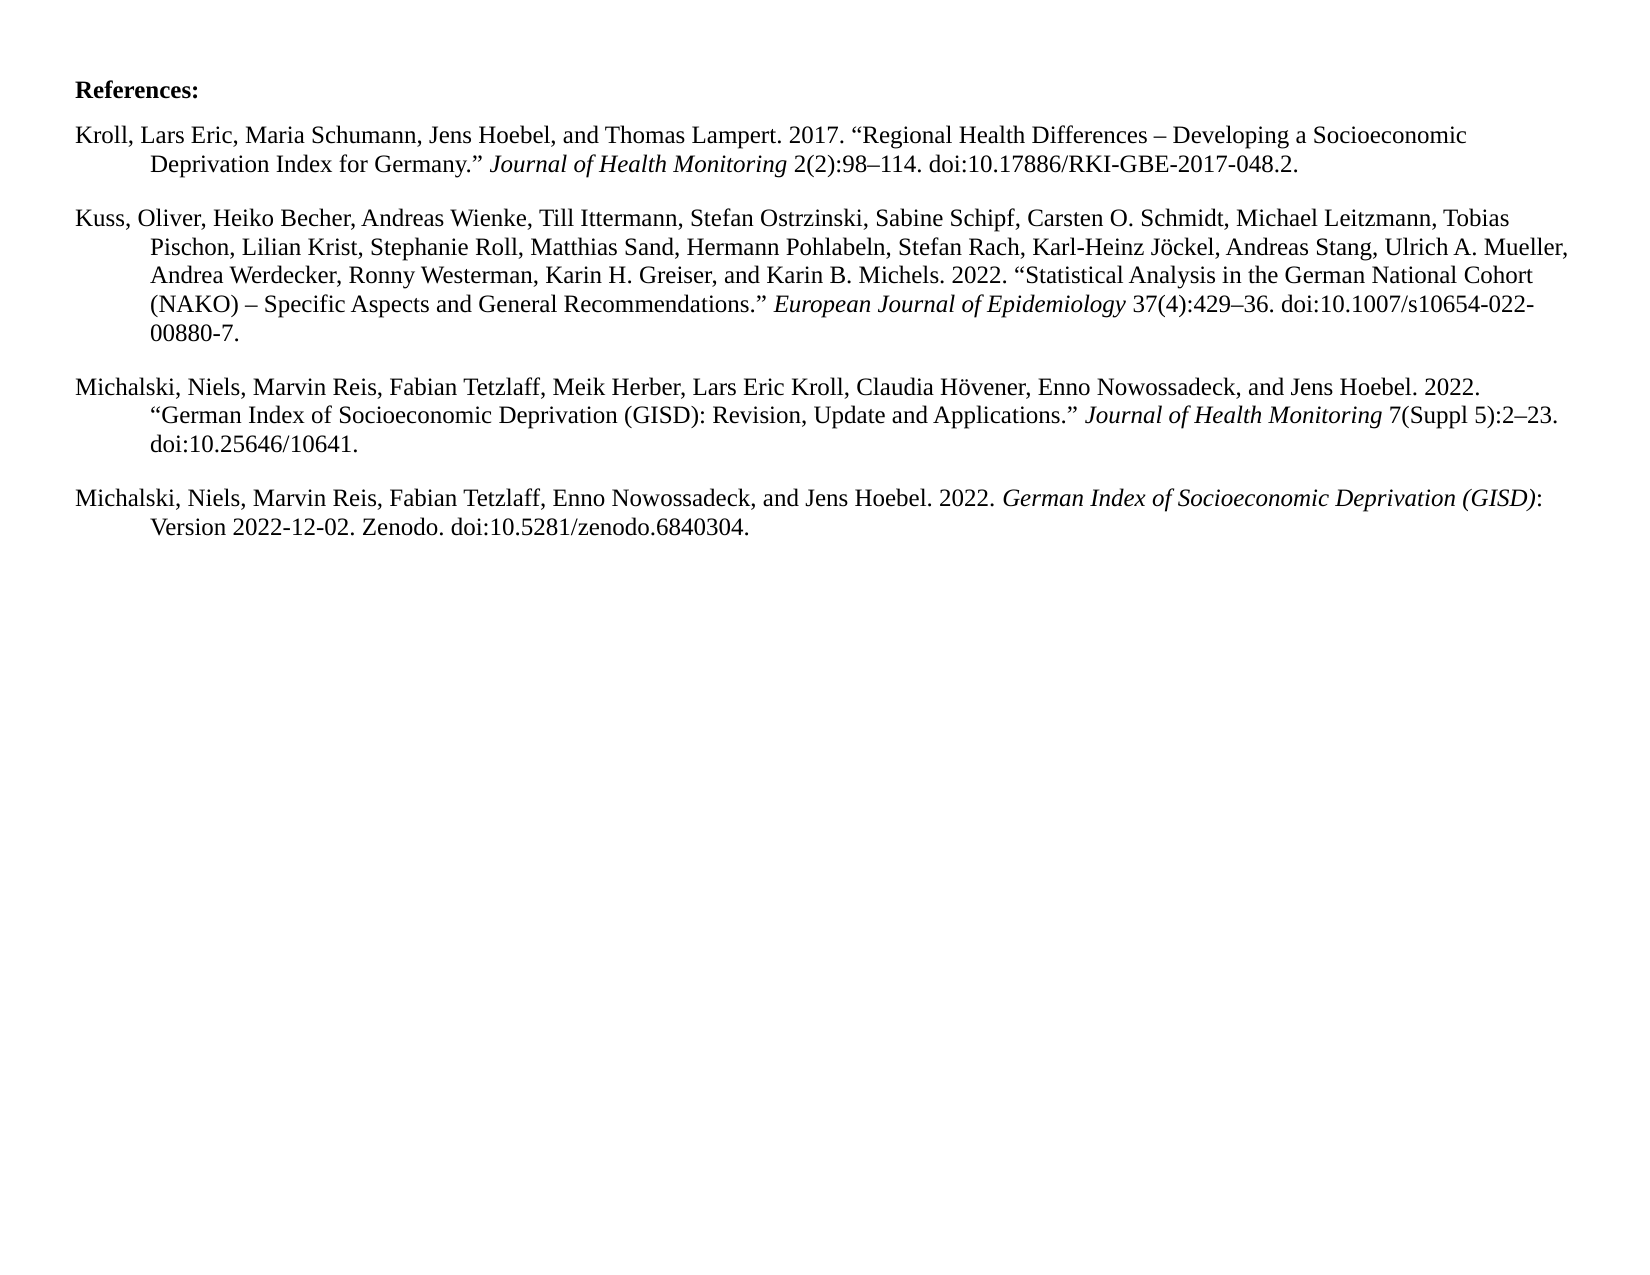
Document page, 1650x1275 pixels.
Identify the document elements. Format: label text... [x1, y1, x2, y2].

text Kuss, Oliver, Heiko Becher, Andreas Wienke, Till Ittermann, Stefan Ostrzinski, Sabine Schipf, Carsten O. Schmidt, Michael Leitzmann, Tobias Pischon, Lilian Krist, Stephanie Roll, Matthias Sand, Hermann Pohlabeln, Stefan Rach, Karl-Heinz Jöckel, Andreas Stang, Ulrich A. Mueller, Andrea Werdecker, Ronny Westerman, Karin H. Greiser, and Karin B. Michels. 2022. “Statistical Analysis in the German National Cohort (NAKO) – Specific Aspects and General Recommendations.” European Journal of Epidemiology 37(4):429–36. doi:10.1007/s10654-022-00880-7. [75, 203, 1575, 347]
text Michalski, Niels, Marvin Reis, Fabian Tetzlaff, Enno Nowossadeck, and Jens Hoebel. 2022. German Index of Socioeconomic Deprivation (GISD): Version 2022-12-02. Zenodo. doi:10.5281/zenodo.6840304. [75, 483, 1575, 541]
text Kroll, Lars Eric, Maria Schumann, Jens Hoebel, and Thomas Lampert. 2017. “Regional Health Differences – Developing a Socioeconomic Deprivation Index for Germany.” Journal of Health Monitoring 2(2):98–114. doi:10.17886/RKI-GBE-2017-048.2. [75, 121, 1575, 178]
text References: [75, 75, 1575, 104]
text Michalski, Niels, Marvin Reis, Fabian Tetzlaff, Meik Herber, Lars Eric Kroll, Claudia Hövener, Enno Nowossadeck, and Jens Hoebel. 2022. “German Index of Socioeconomic Deprivation (GISD): Revision, Update and Applications.” Journal of Health Monitoring 7(Suppl 5):2–23. doi:10.25646/10641. [75, 372, 1575, 458]
